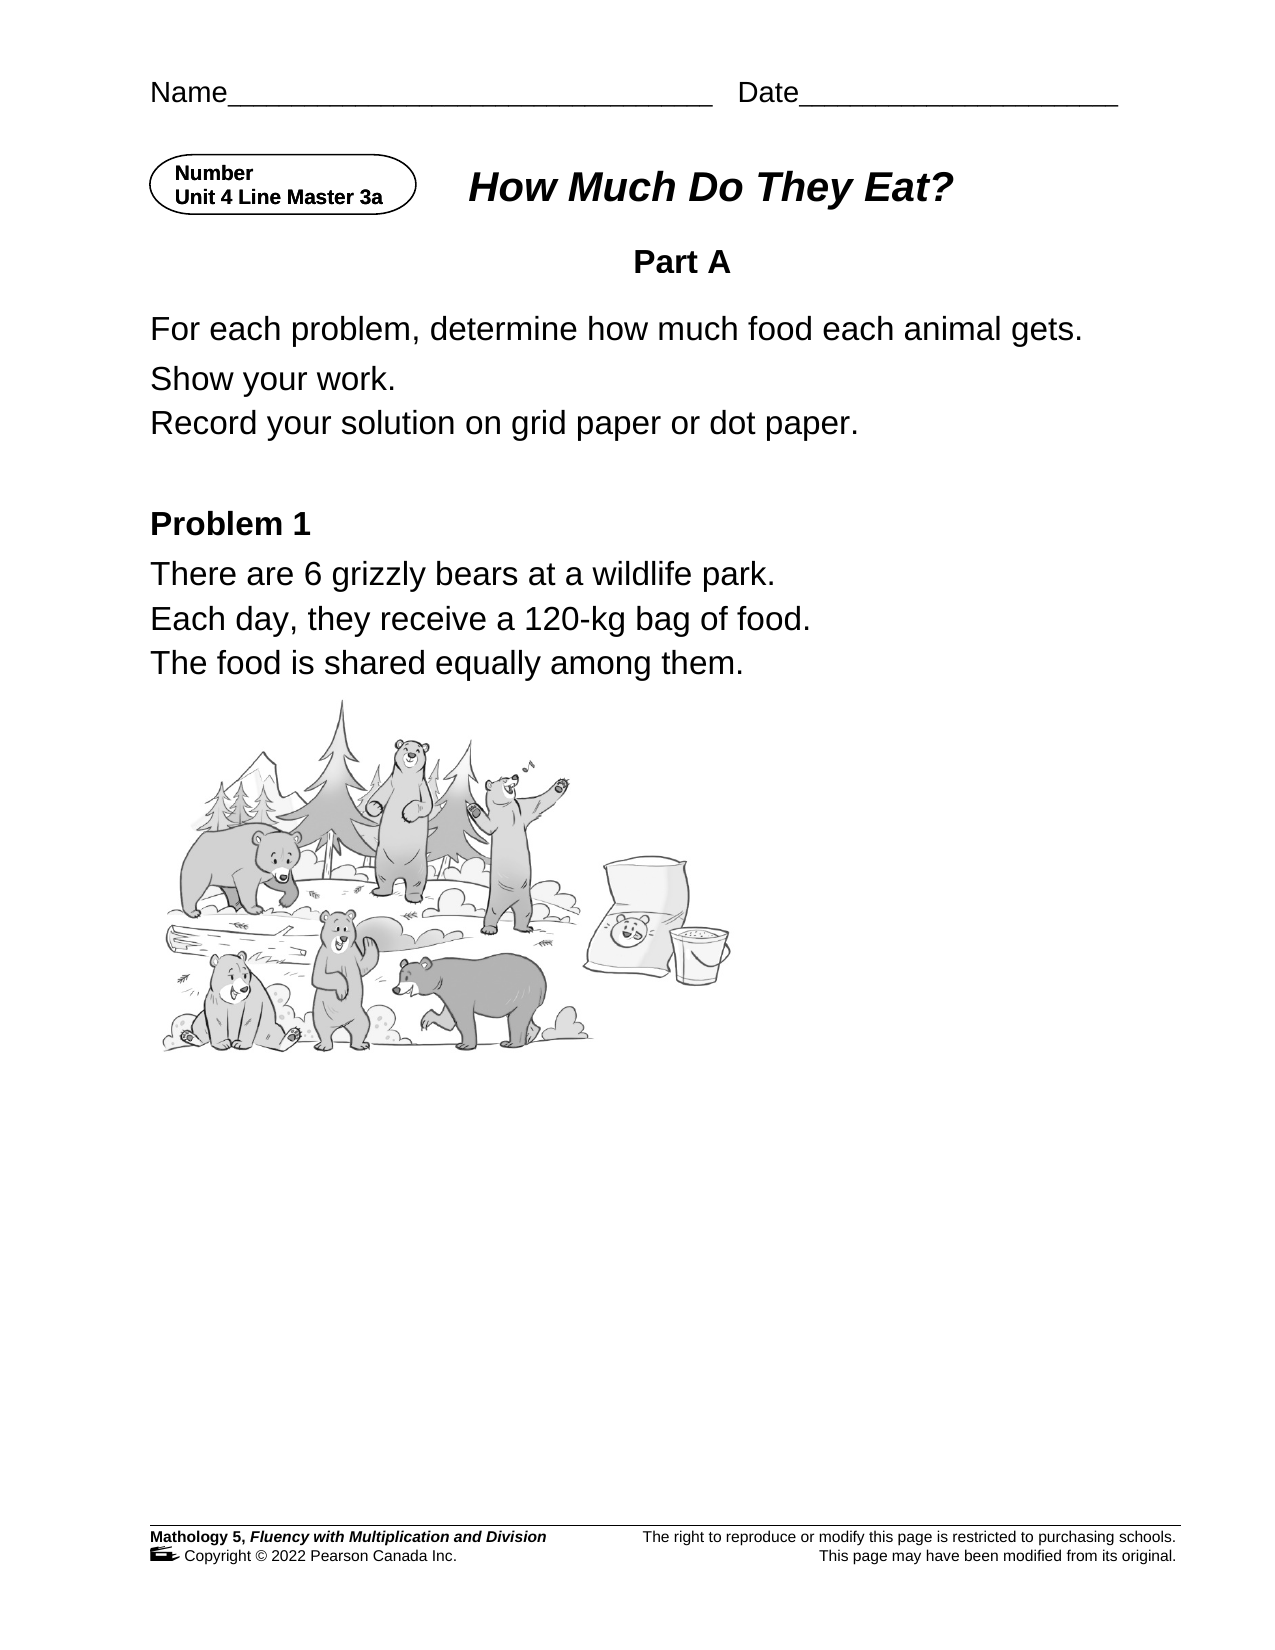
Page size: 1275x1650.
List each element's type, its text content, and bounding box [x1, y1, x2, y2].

picture [150, 1546, 180, 1561]
picture [150, 686, 741, 1074]
text For each problem, determine how much food each animal gets. [150, 308, 1181, 347]
text Problem 1 [150, 504, 1181, 542]
text The food is shared equally among them. [150, 643, 1181, 681]
text There are 6 grizzly bears at a wildlife park. Each day, they receive a 120-kg bag of food. [150, 554, 1181, 637]
text Show your work. Record your solution on grid paper or dot paper. [150, 359, 1181, 442]
